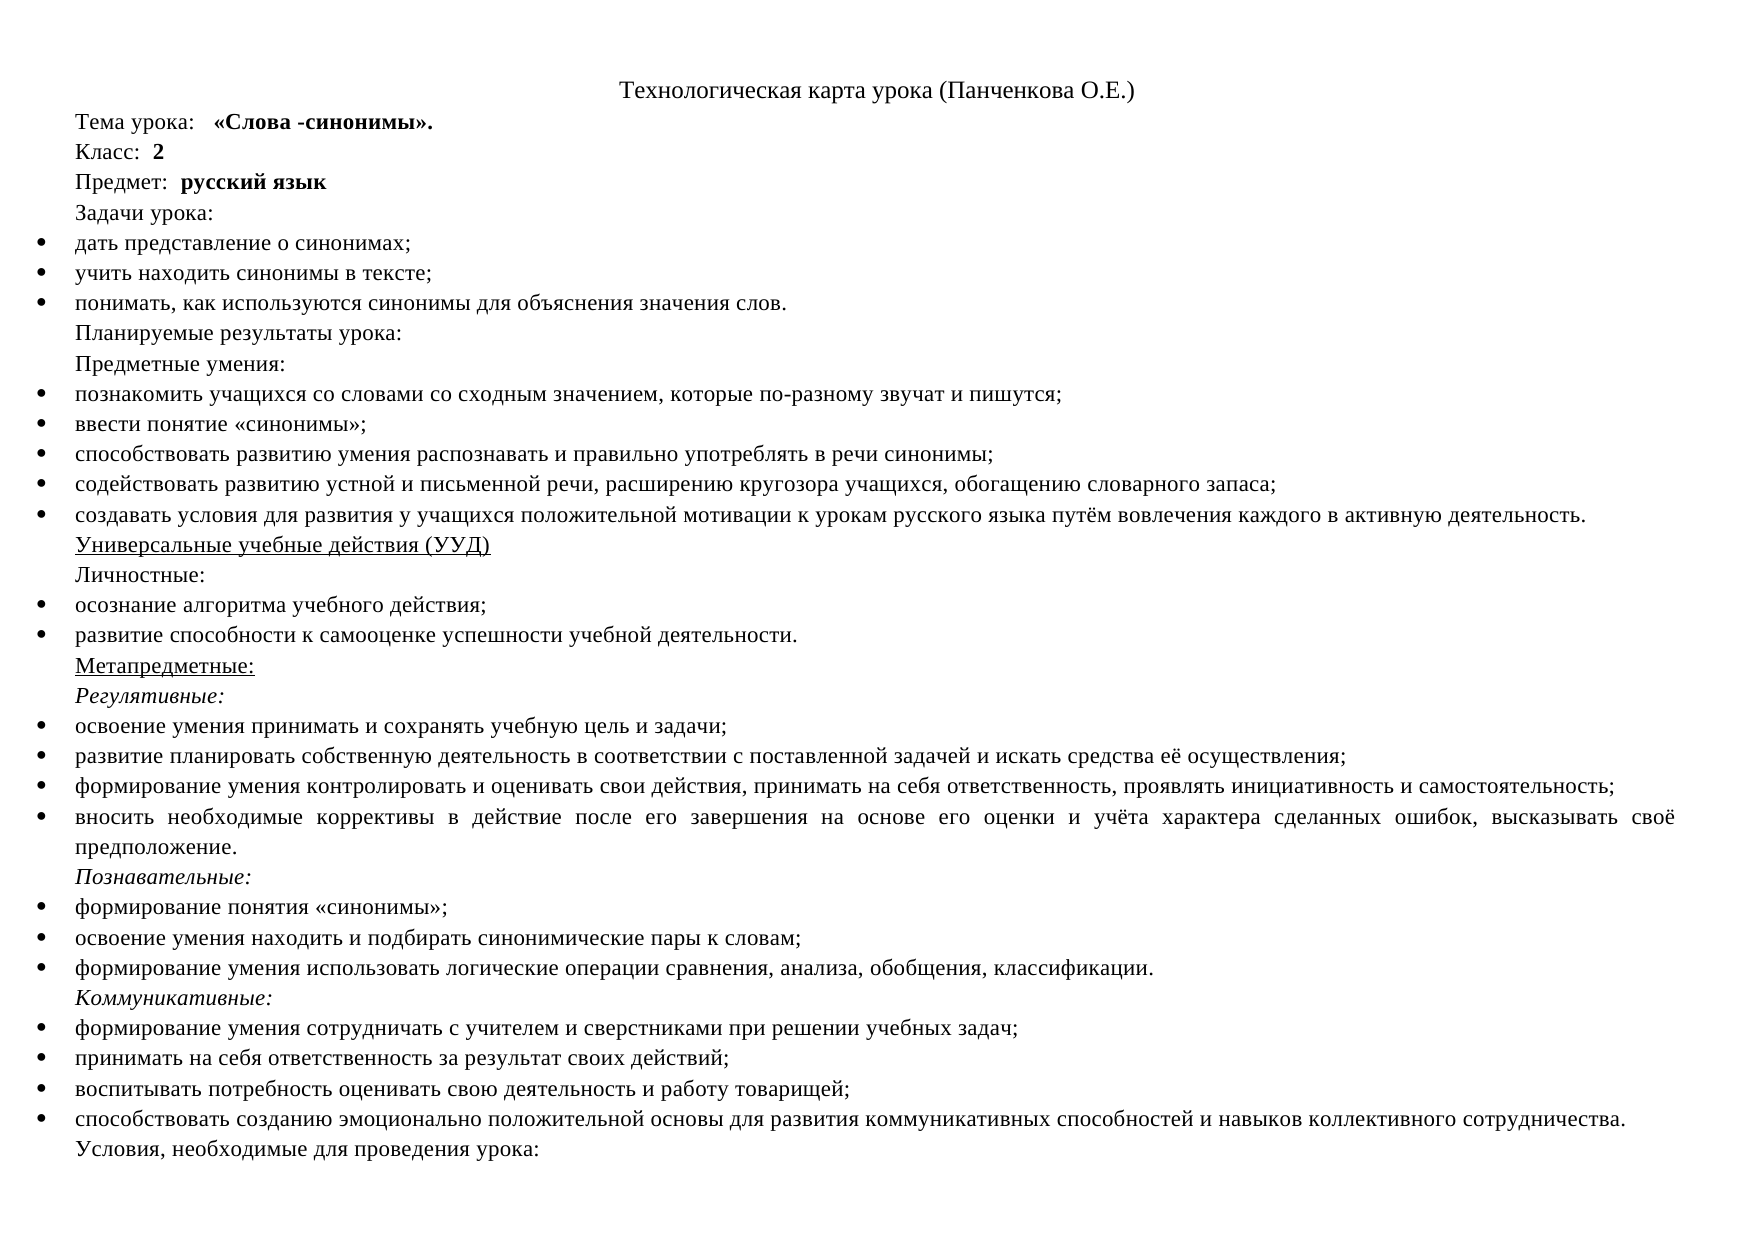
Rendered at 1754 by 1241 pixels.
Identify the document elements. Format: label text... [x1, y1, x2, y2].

list содействовать развитию устной и письменной речи, расширению кругозора учащихся, обогащению словарного запаса; [37, 471, 1679, 497]
list осознание алгоритма учебного действия; [37, 591, 1679, 618]
list ввести понятие «синонимы»; [37, 410, 1679, 436]
list формирование умения сотрудничать с учителем и сверстниками при решении учебных задач; [37, 1014, 1679, 1041]
list развитие способности к самооценке успешности учебной деятельности. [37, 622, 1679, 648]
text Метапредметные: [75, 652, 1679, 678]
list дать представление о синонимах; [37, 229, 1679, 255]
list учить находить синонимы в тексте; [37, 259, 1679, 285]
list формирование умения контролировать и оценивать свои действия, принимать на себя ответственность, проявлять инициативность и самостоятельность; [37, 773, 1679, 799]
text Коммуникативные: [75, 984, 1679, 1010]
list развитие планировать собственную деятельность в соответствии с поставленной задачей и искать средства её осуществления; [37, 742, 1679, 769]
text Задачи урока: [75, 199, 1679, 225]
text Класс: 2 [75, 138, 1679, 164]
list воспитывать потребность оценивать свою деятельность и работу товарищей; [37, 1075, 1679, 1101]
list способствовать созданию эмоционально положительной основы для развития коммуникативных способностей и навыков коллективного сотрудничества. [37, 1105, 1679, 1131]
list освоение умения находить и подбирать синонимические пары к словам; [37, 924, 1679, 950]
list формирование умения использовать логические операции сравнения, анализа, обобщения, классификации. [37, 954, 1679, 980]
list понимать, как используются синонимы для объяснения значения слов. [37, 289, 1679, 316]
list освоение умения принимать и сохранять учебную цель и задачи; [37, 712, 1679, 738]
text Предмет: русский язык [75, 168, 1679, 195]
text Универсальные учебные действия (УУД) [75, 531, 1679, 557]
list формирование понятия «синонимы»; [37, 893, 1679, 920]
list вносить необходимые коррективы в действие после его завершения на основе его оценки и учёта характера сделанных ошибок, высказывать своё предположение. [37, 803, 1679, 859]
list способствовать развитию умения распознавать и правильно употреблять в речи синонимы; [37, 440, 1679, 467]
list познакомить учащихся со словами со сходным значением, которые по-разному звучат и пишутся; [37, 380, 1679, 406]
text Предметные умения: [75, 350, 1679, 376]
text Личностные: [75, 561, 1679, 587]
text Тема урока: «Слова -синонимы». [75, 108, 1679, 134]
text Познавательные: [75, 863, 1679, 889]
list создавать условия для развития у учащихся положительной мотивации к урокам русского языка путём вовлечения каждого в активную деятельность. [37, 501, 1679, 527]
text Регулятивные: [75, 682, 1679, 708]
list принимать на себя ответственность за результат своих действий; [37, 1044, 1679, 1071]
text Условия, необходимые для проведения урока: [75, 1135, 1679, 1161]
text Технологическая карта урока (Панченкова О.Е.) [75, 75, 1679, 104]
text Планируемые результаты урока: [75, 319, 1679, 346]
